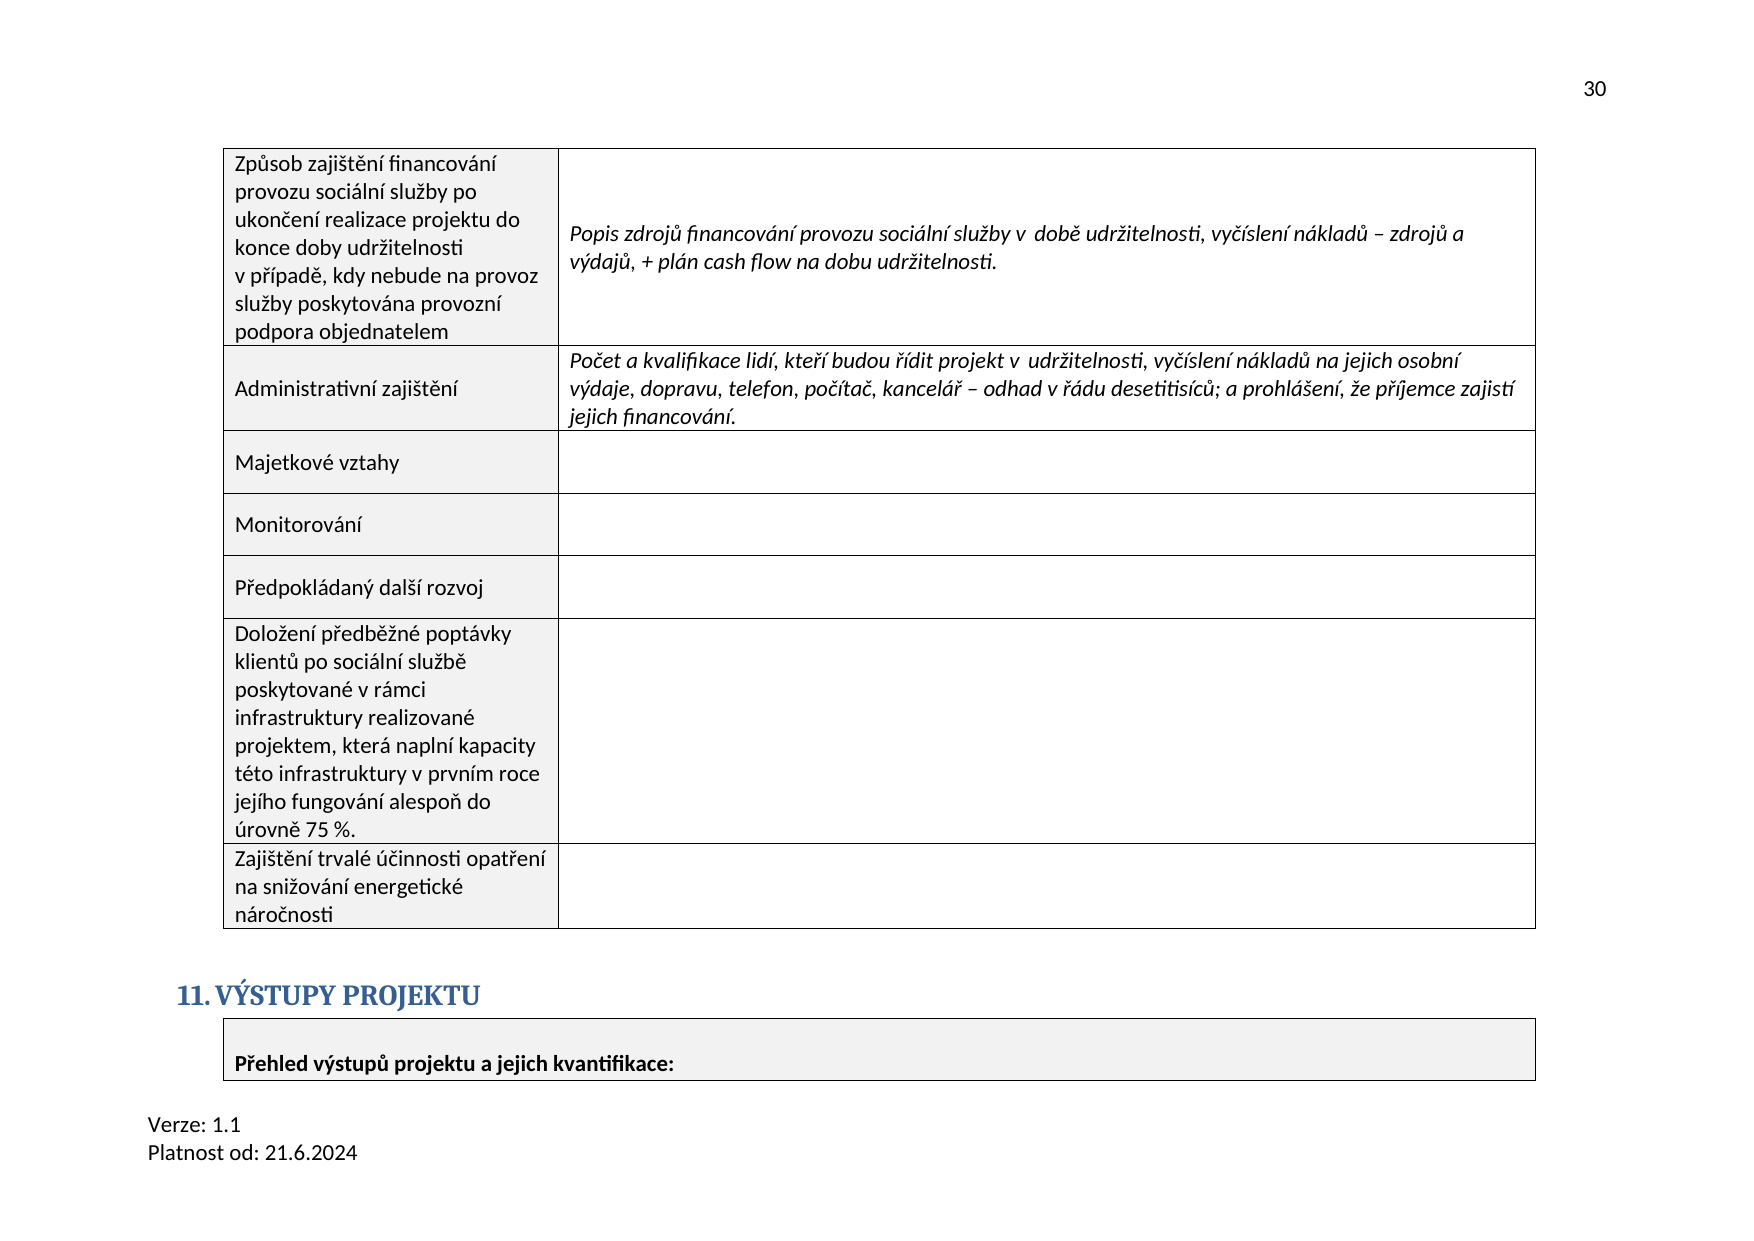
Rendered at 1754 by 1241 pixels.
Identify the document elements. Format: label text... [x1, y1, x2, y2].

table_cell Zajištění trvalé účinnosti opatření na snižování energetické náročnosti [224, 844, 558, 928]
table_cell [559, 431, 1535, 493]
table_cell Doložení předběžné poptávky klientů po sociální službě poskytované v rámci infrastruktury realizované projektem, která naplní kapacity této infrastruktury v prvním roce jejího fungování alespoň do úrovně 75 %. [224, 619, 558, 843]
table_cell [559, 844, 1535, 928]
table_cell [559, 556, 1535, 618]
table_cell Předpokládaný další rozvoj [224, 556, 558, 618]
table_cell Administrativní zajištění [224, 346, 558, 430]
table_cell [559, 494, 1535, 555]
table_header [224, 1019, 1535, 1080]
table_cell Majetkové vztahy [224, 431, 558, 493]
table_cell Monitorování [224, 494, 558, 555]
subtitle Výstupy projektu [177, 979, 1606, 1013]
table_cell Popis zdrojů financování provozu sociální služby v době udržitelnosti, vyčíslení nákladů – zdrojů a výdajů, + plán cash flow na dobu udržitelnosti. [559, 149, 1535, 345]
table_cell Počet a kvalifikace lidí, kteří budou řídit projekt v udržitelnosti, vyčíslení nákladů na jejich osobní výdaje, dopravu, telefon, počítač, kancelář – odhad v řádu desetitisíců; a prohlášení, že příjemce zajistí jejich financování. [559, 346, 1535, 430]
table_cell Způsob zajištění financování provozu sociální služby po ukončení realizace projektu do konce doby udržitelnosti v případě, kdy nebude na provoz služby poskytována provozní podpora objednatelem [224, 149, 558, 345]
table_cell [559, 619, 1535, 843]
